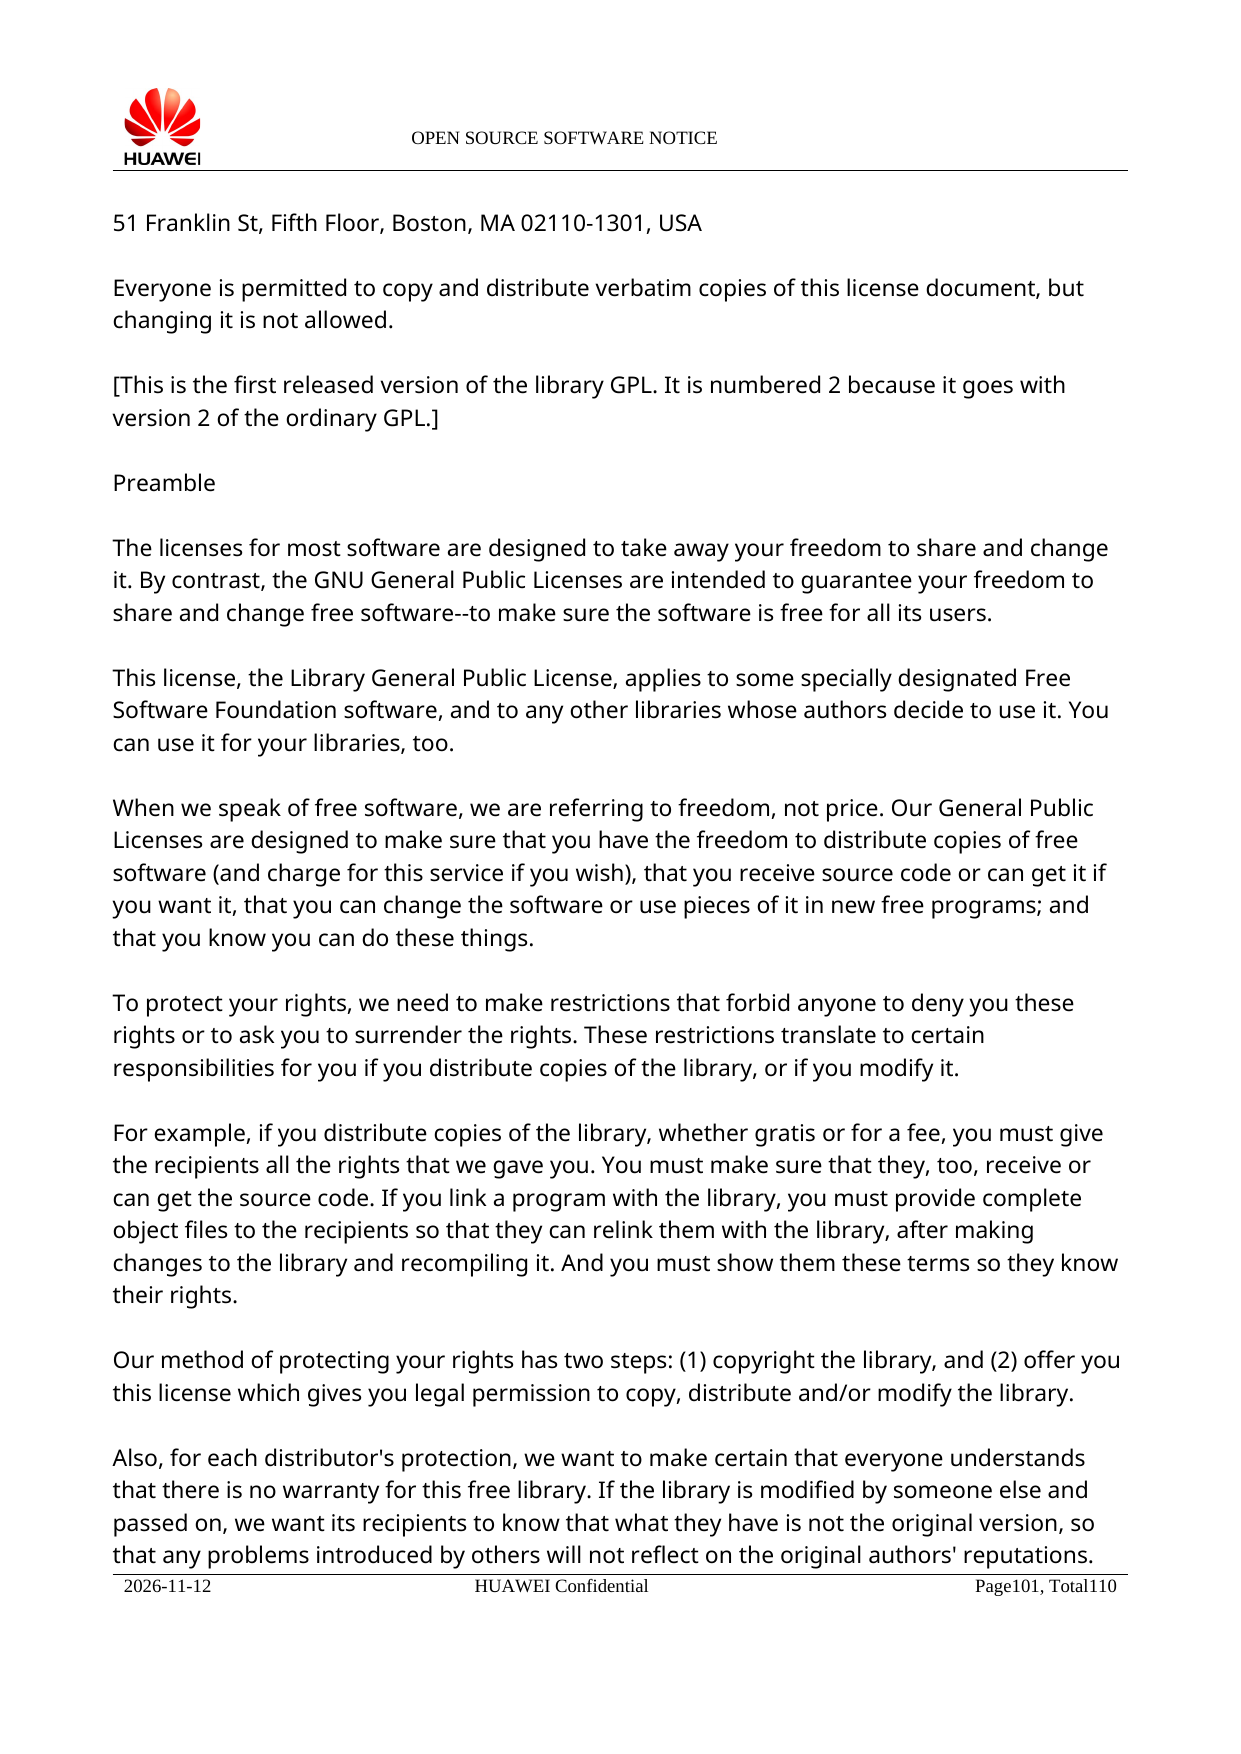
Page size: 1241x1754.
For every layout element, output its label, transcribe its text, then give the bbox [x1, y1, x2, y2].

text Our method of protecting your rights has two steps: (1) copyright the library, and (2) offer you this license which gives you legal permission to copy, distribute and/or modify the library. [112, 1344, 1128, 1409]
text Also, for each distributor's protection, we want to make certain that everyone understands that there is no warranty for this free library. If the library is modified by someone else and passed on, we want its recipients to know that what they have is not the original version, so that any problems introduced by others will not reflect on the original authors' reputations. [112, 1441, 1128, 1571]
text Everyone is permitted to copy and distribute verbatim copies of this license document, but changing it is not allowed. [112, 271, 1128, 336]
text Preamble [112, 466, 1128, 499]
text For example, if you distribute copies of the library, whether gratis or for a fee, you must give the recipients all the rights that we gave you. You must make sure that they, too, receive or can get the source code. If you link a program with the library, you must provide complete object files to the recipients so that they can relink them with the library, after making changes to the library and recompiling it. And you must show them these terms so they know their rights. [112, 1116, 1128, 1311]
text This license, the Library General Public License, applies to some specially designated Free Software Foundation software, and to any other libraries whose authors decide to use it. You can use it for your libraries, too. [112, 661, 1128, 759]
text The licenses for most software are designed to take away your freedom to share and change it. By contrast, the GNU General Public Licenses are intended to guarantee your freedom to share and change free software--to make sure the software is free for all its users. [112, 531, 1128, 629]
text When we speak of free software, we are referring to freedom, not price. Our General Public Licenses are designed to make sure that you have the freedom to distribute copies of free software (and charge for this service if you wish), that you receive source code or can get it if you want it, that you can change the software or use pieces of it in new free programs; and that you know you can do these things. [112, 791, 1128, 954]
text [This is the first released version of the library GPL. It is numbered 2 because it goes with version 2 of the ordinary GPL.] [112, 369, 1128, 434]
text 51 Franklin St, Fifth Floor, Boston, MA 02110-1301, USA [112, 206, 1128, 239]
picture [124, 88, 201, 165]
text To protect your rights, we need to make restrictions that forbid anyone to deny you these rights or to ask you to surrender the rights. These restrictions translate to certain responsibilities for you if you distribute copies of the library, or if you modify it. [112, 986, 1128, 1084]
